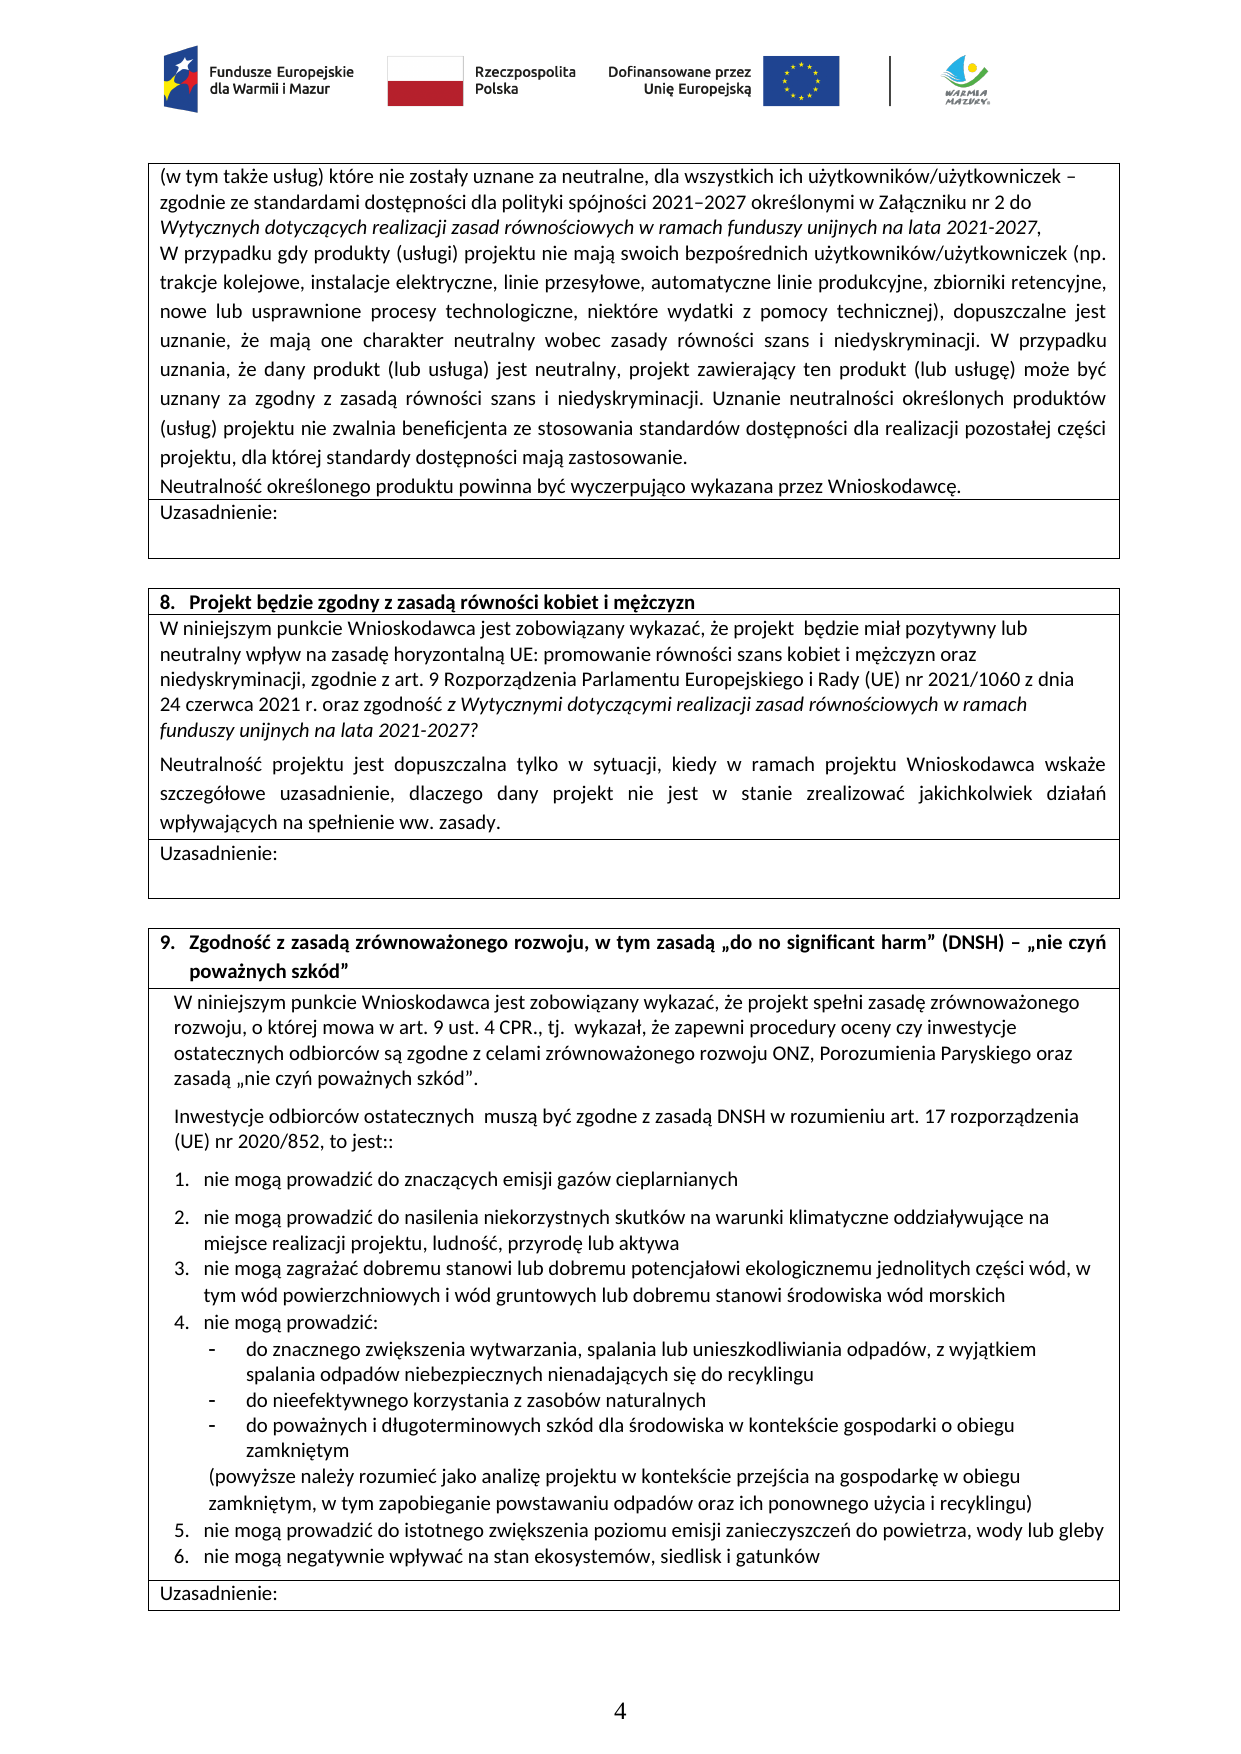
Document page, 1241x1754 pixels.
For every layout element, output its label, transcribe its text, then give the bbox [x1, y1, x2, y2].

picture [147, 28, 1083, 129]
table_cell Uzasadnienie: [149, 840, 1119, 898]
table_cell W niniejszym punkcie Wnioskodawca jest zobowiązany wykazać, że projekt spełni zasadę zrównoważonego rozwoju, o której mowa w art. 9 ust. 4 CPR., tj. wykazał, że zapewni procedury oceny czy inwestycje ostatecznych odbiorców są zgodne z celami zrównoważonego rozwoju ONZ, Porozumienia Paryskiego oraz zasadą „nie czyń poważnych szkód”. Inwestycje odbiorców ostatecznych muszą być zgodne z zasadą DNSH w rozumieniu art. 17 rozporządzenia (UE) nr 2020/852, to jest:: nie mogą prowadzić do znaczących emisji gazów cieplarnianych nie mogą prowadzić do nasilenia niekorzystnych skutków na warunki klimatyczne oddziaływujące na miejsce realizacji projektu, ludność, przyrodę lub aktywa nie mogą zagrażać dobremu stanowi lub dobremu potencjałowi ekologicznemu jednolitych części wód, w tym wód powierzchniowych i wód gruntowych lub dobremu stanowi środowiska wód morskich nie mogą prowadzić: do znacznego zwiększenia wytwarzania, spalania lub unieszkodliwiania odpadów, z wyjątkiem spalania odpadów niebezpiecznych nienadających się do recyklingu do nieefektywnego korzystania z zasobów naturalnych do poważnych i długoterminowych szkód dla środowiska w kontekście gospodarki o obiegu zamkniętym (powyższe należy rozumieć jako analizę projektu w kontekście przejścia na gospodarkę w obiegu zamkniętym, w tym zapobieganie powstawaniu odpadów oraz ich ponownego użycia i recyklingu) nie mogą prowadzić do istotnego zwiększenia poziomu emisji zanieczyszczeń do powietrza, wody lub gleby nie mogą negatywnie wpływać na stan ekosystemów, siedlisk i gatunków [149, 989, 1119, 1579]
table_cell Uzasadnienie: [149, 500, 1119, 558]
table_header Zgodność z zasadą zrównoważonego rozwoju, w tym zasadą „do no significant harm” (DNSH) – „nie czyń poważnych szkód” [149, 929, 1119, 988]
table_cell Uzasadnienie: [149, 1581, 1119, 1610]
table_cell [149, 164, 1119, 498]
table_cell W niniejszym punkcie Wnioskodawca jest zobowiązany wykazać, że projekt będzie miał pozytywny lub neutralny wpływ na zasadę horyzontalną UE: promowanie równości szans kobiet i mężczyzn oraz niedyskryminacji, zgodnie z art. 9 Rozporządzenia Parlamentu Europejskiego i Rady (UE) nr 2021/1060 z dnia 24 czerwca 2021 r. oraz zgodność z Wytycznymi dotyczącymi realizacji zasad równościowych w ramach funduszy unijnych na lata 2021-2027? Neutralność projektu jest dopuszczalna tylko w sytuacji, kiedy w ramach projektu Wnioskodawca wskaże szczegółowe uzasadnienie, dlaczego dany projekt nie jest w stanie zrealizować jakichkolwiek działań wpływających na spełnienie ww. zasady. [149, 615, 1119, 839]
table_header Projekt będzie zgodny z zasadą równości kobiet i mężczyzn [149, 589, 1119, 614]
